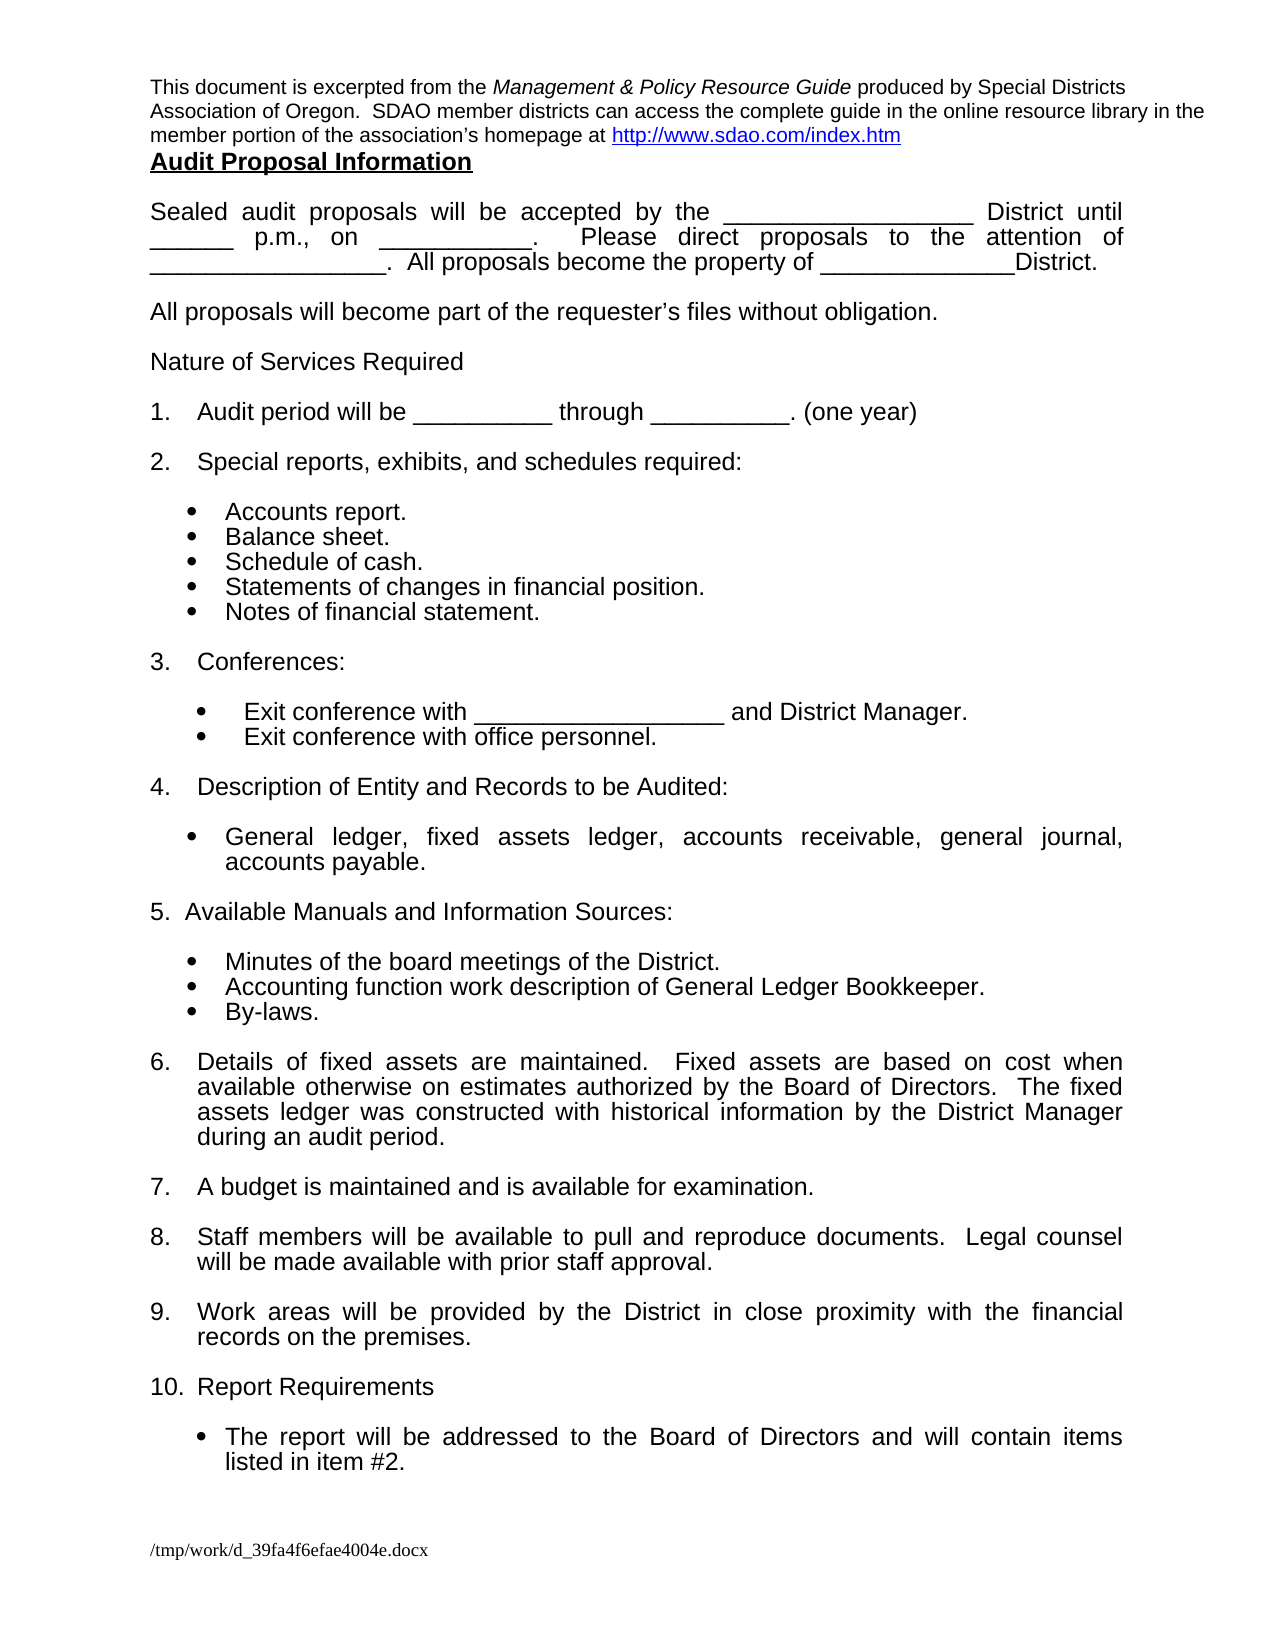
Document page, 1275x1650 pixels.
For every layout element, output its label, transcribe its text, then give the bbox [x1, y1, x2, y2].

text All proposals will become part of the requester’s files without obligation. [150, 300, 1125, 325]
list Schedule of cash. [187, 550, 1125, 575]
text 10. Report Requirements [150, 1375, 1125, 1400]
list The report will be addressed to the Board of Directors and will contain items listed in item #2. [197, 1425, 1125, 1475]
text Nature of Services Required [150, 350, 1125, 375]
list Exit conference with office personnel. [197, 725, 1125, 750]
text 5. Available Manuals and Information Sources: [150, 900, 1125, 925]
text Sealed audit proposals will be accepted by the __________________ District until ______ p.m., on ___________. Please direct proposals to the attention of _________________. All proposals become the property of ______________District. [150, 200, 1125, 275]
text 2. Special reports, exhibits, and schedules required: [150, 450, 1125, 475]
list Accounts report. [187, 500, 1125, 525]
list Statements of changes in financial position. [187, 575, 1125, 600]
text 4. Description of Entity and Records to be Audited: [150, 775, 1125, 800]
text 1. Audit period will be __________ through __________. (one year) [150, 400, 1125, 425]
list General ledger, fixed assets ledger, accounts receivable, general journal, accounts payable. [187, 825, 1125, 875]
text 3. Conferences: [150, 650, 1125, 675]
text 7. A budget is maintained and is available for examination. [150, 1175, 1125, 1200]
list Balance sheet. [187, 525, 1125, 550]
list By-laws. [187, 1000, 1125, 1025]
list Minutes of the board meetings of the District. [187, 950, 1125, 975]
list Exit conference with __________________ and District Manager. [197, 700, 1125, 725]
text 6. Details of fixed assets are maintained. Fixed assets are based on cost when available otherwise on estimates authorized by the Board of Directors. The fixed assets ledger was constructed with historical information by the District Manager during an audit period. [150, 1050, 1125, 1150]
list Accounting function work description of General Ledger Bookkeeper. [187, 975, 1125, 1000]
text 9. Work areas will be provided by the District in close proximity with the financial records on the premises. [150, 1300, 1125, 1350]
subtitle Audit Proposal Information [150, 150, 1125, 175]
text 8. Staff members will be available to pull and reproduce documents. Legal counsel will be made available with prior staff approval. [150, 1225, 1125, 1275]
list Notes of financial statement. [187, 600, 1125, 625]
